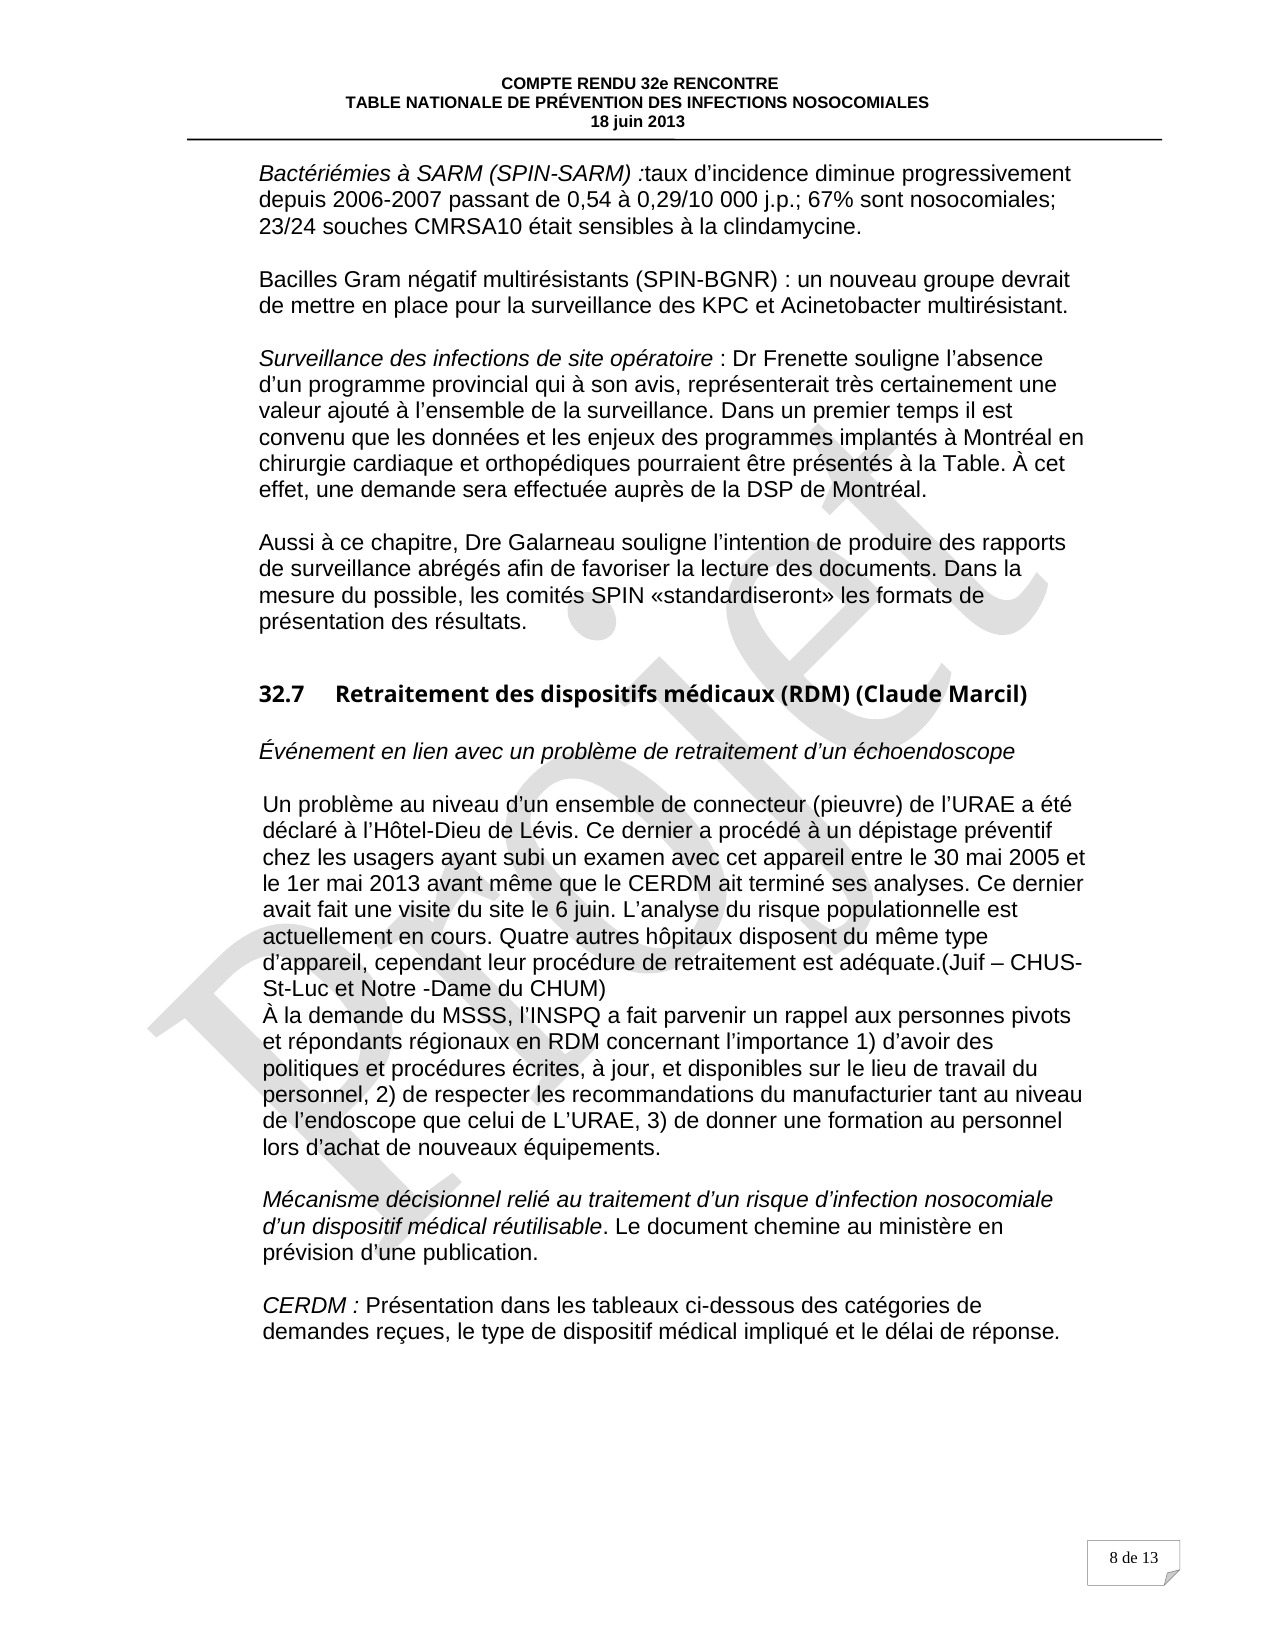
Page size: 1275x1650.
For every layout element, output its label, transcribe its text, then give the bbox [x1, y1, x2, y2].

text Un problème au niveau d’un ensemble de connecteur (pieuvre) de l’URAE a été déclaré à l’Hôtel-Dieu de Lévis. Ce dernier a procédé à un dépistage préventif chez les usagers ayant subi un examen avec cet appareil entre le 30 mai 2005 et le 1er mai 2013 avant même que le CERDM ait terminé ses analyses. Ce dernier avait fait une visite du site le 6 juin. L’analyse du risque populationnelle est actuellement en cours. Quatre autres hôpitaux disposent du même type d’appareil, cependant leur procédure de retraitement est adéquate.(Juif – CHUS- St-Luc et Notre -Dame du CHUM) [262, 791, 1088, 1002]
text Bactériémies à SARM (SPIN-SARM) :taux d’incidence diminue progressivement depuis 2006-2007 passant de 0,54 à 0,29/10 000 j.p.; 67% sont nosocomiales; 23/24 souches CMRSA10 était sensibles à la clindamycine. [258, 160, 1088, 239]
text CERDM : Présentation dans les tableaux ci-dessous des catégories de demandes reçues, le type de dispositif médical impliqué et le délai de réponse. [262, 1292, 1088, 1344]
text Surveillance des infections de site opératoire : Dr Frenette souligne l’absence d’un programme provincial qui à son avis, représenterait très certainement une valeur ajouté à l’ensemble de la surveillance. Dans un premier temps il est convenu que les données et les enjeux des programmes implantés à Montréal en chirurgie cardiaque et orthopédiques pourraient être présentés à la Table. À cet effet, une demande sera effectuée auprès de la DSP de Montréal. [258, 344, 1088, 503]
text Aussi à ce chapitre, Dre Galarneau souligne l’intention de produire des rapports de surveillance abrégés afin de favoriser la lecture des documents. Dans la mesure du possible, les comités SPIN «standardiseront» les formats de présentation des résultats. [258, 529, 1088, 634]
text Bacilles Gram négatif multirésistants (SPIN-BGNR) : un nouveau groupe devrait de mettre en place pour la surveillance des KPC et Acinetobacter multirésistant. [258, 266, 1088, 318]
text Événement en lien avec un problème de retraitement d’un échoendoscope [258, 738, 1088, 764]
text Mécanisme décisionnel relié au traitement d’un risque d’infection nosocomiale d’un dispositif médical réutilisable. Le document chemine au ministère en prévision d’une publication. [262, 1186, 1088, 1265]
text À la demande du MSSS, l’INSPQ a fait parvenir un rappel aux personnes pivots et répondants régionaux en RDM concernant l’importance 1) d’avoir des politiques et procédures écrites, à jour, et disponibles sur le lieu de travail du personnel, 2) de respecter les recommandations du manufacturier tant au niveau de l’endoscope que celui de L’URAE, 3) de donner une formation au personnel lors d’achat de nouveaux équipements. [262, 1002, 1088, 1160]
text 32.7 Retraitement des dispositifs médicaux (RDM) (Claude Marcil) [258, 678, 1088, 709]
